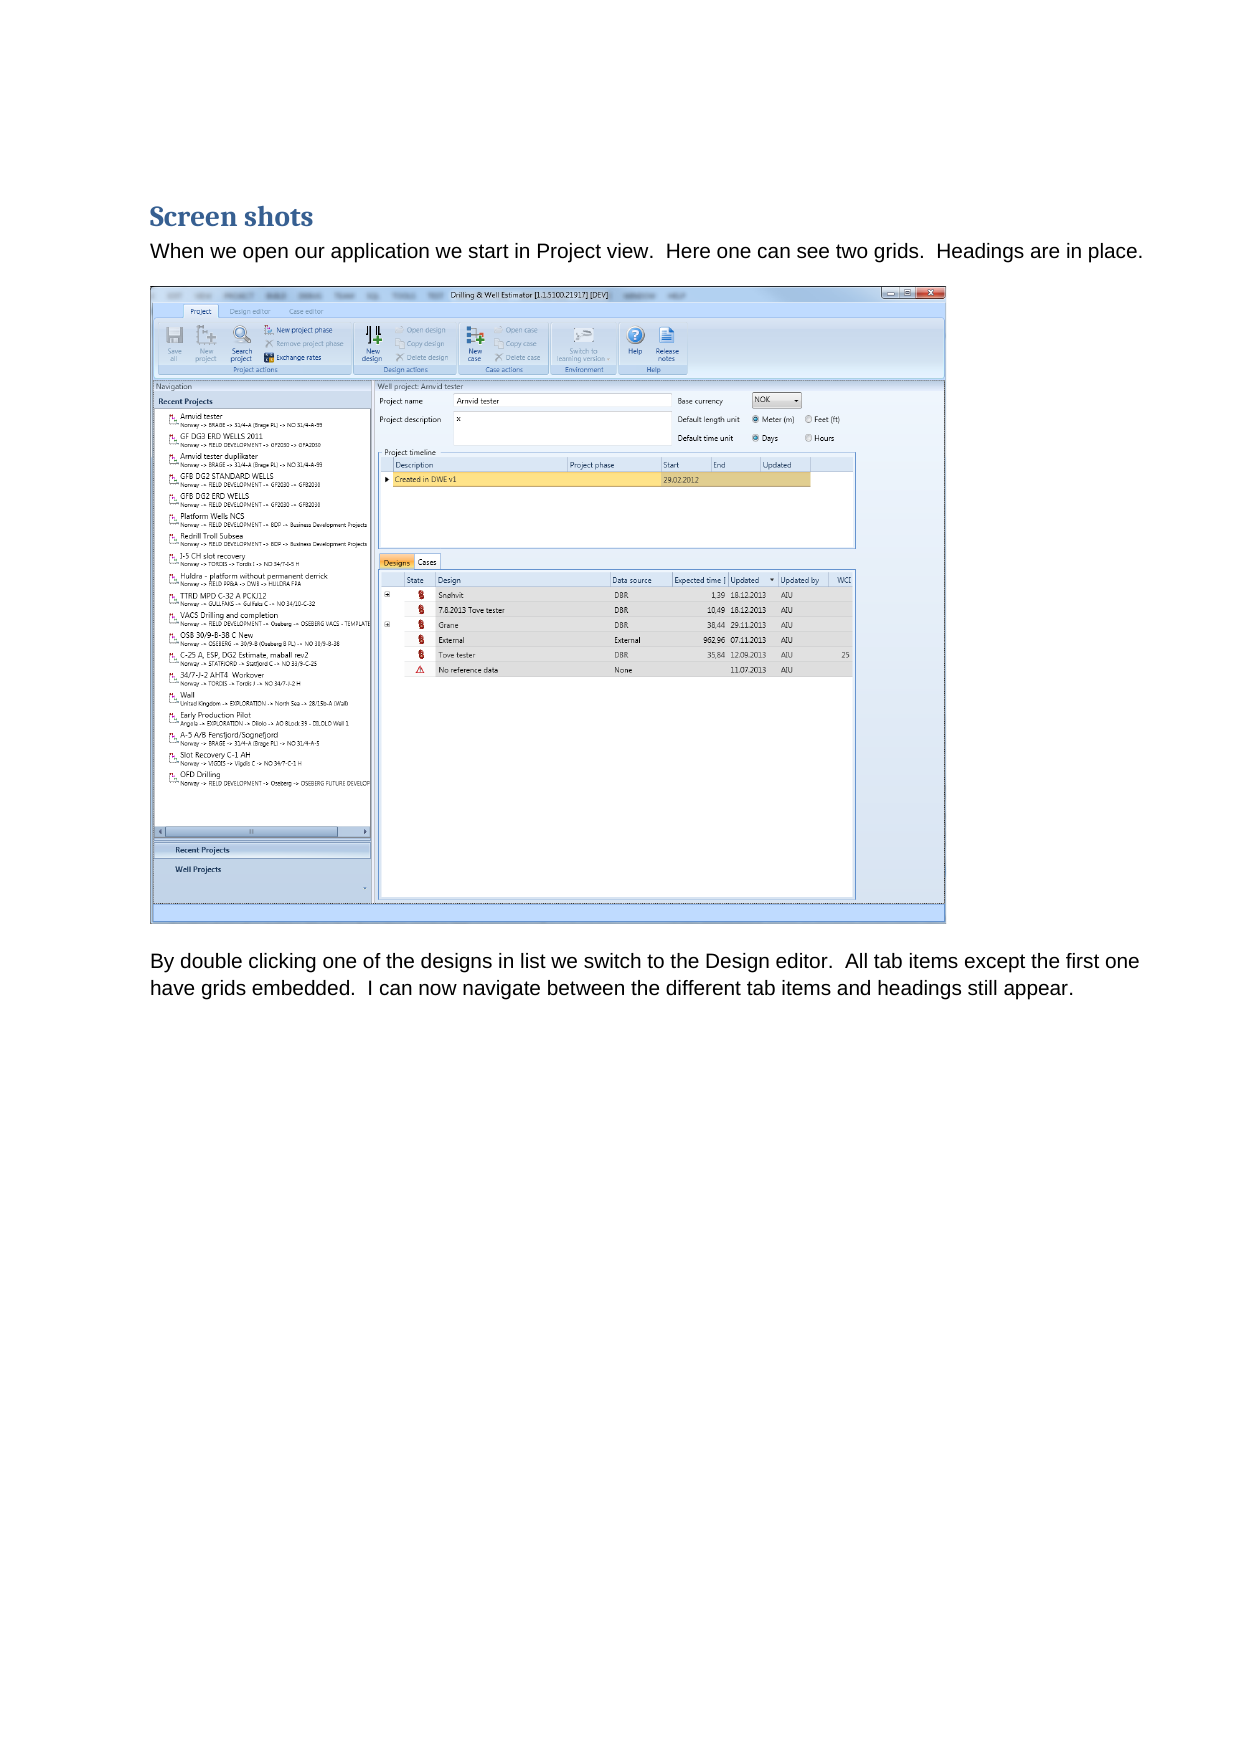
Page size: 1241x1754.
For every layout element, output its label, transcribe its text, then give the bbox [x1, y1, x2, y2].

text When we open our application we start in Project view. Here one can see two grids. Headings are in place. [150, 238, 1162, 262]
picture [150, 286, 947, 924]
text By double clicking one of the designs in list we switch to the Design editor. All tab items except the first one have grids embedded. I can now navigate between the different tab items and headings still appear. [150, 948, 1162, 1000]
subtitle Screen shots [150, 200, 1162, 233]
